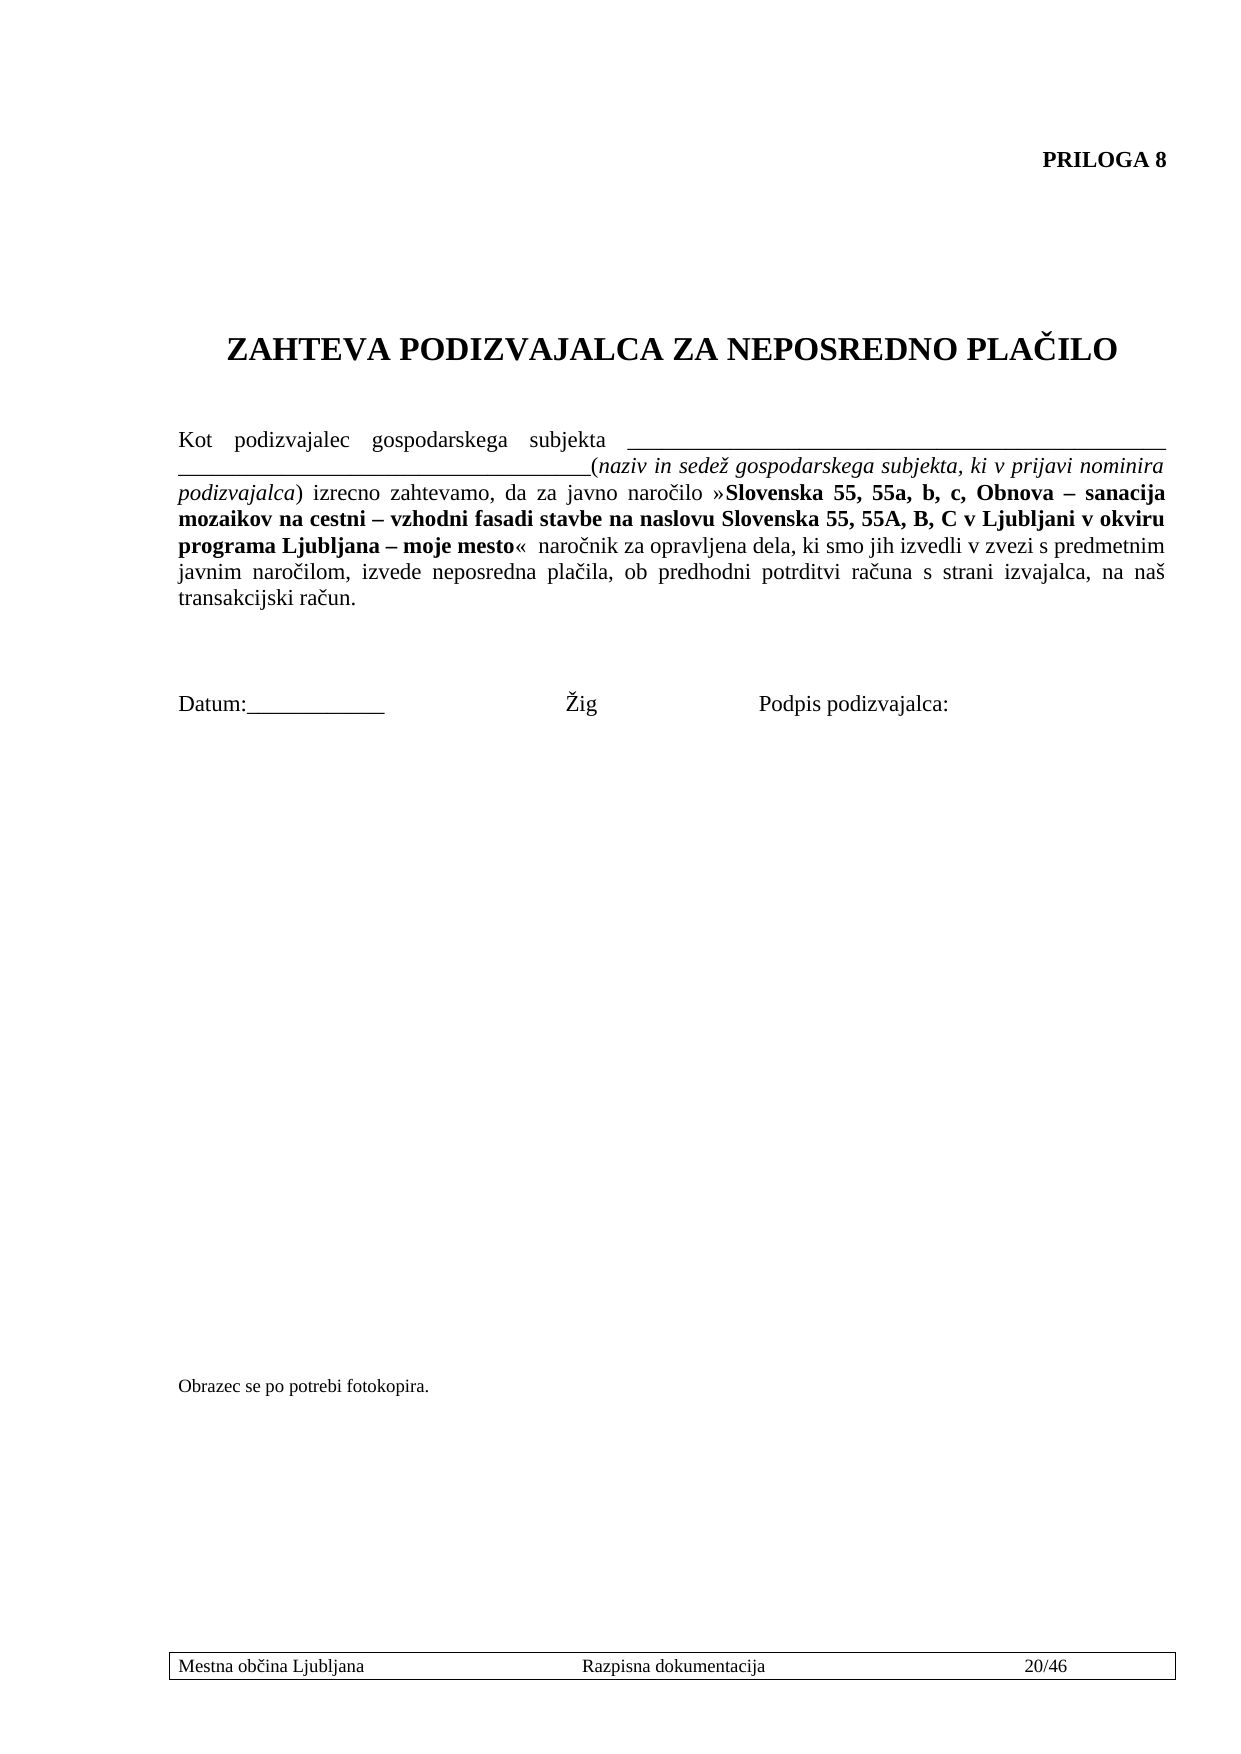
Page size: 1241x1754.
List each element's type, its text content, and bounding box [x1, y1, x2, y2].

text ZAHTEVA PODIZVAJALCA ZA NEPOSREDNO PLAČILO [178, 329, 1167, 367]
text PRILOGA 8 [178, 146, 1167, 172]
text Datum:____________ Žig Podpis podizvajalca: [178, 690, 1167, 716]
text Kot podizvajalec gospodarskega subjekta _______________________________________________ ____________________________________(naziv in sedež gospodarskega subjekta, ki v prijavi nominira podizvajalca) izrecno zahtevamo, da za javno naročilo »Slovenska 55, 55a, b, c, Obnova – sanacija mozaikov na cestni – vzhodni fasadi stavbe na naslovu Slovenska 55, 55A, B, C v Ljubljani v okviru programa Ljubljana – moje mesto« naročnik za opravljena dela, ki smo jih izvedli v zvezi s predmetnim javnim naročilom, izvede neposredna plačila, ob predhodni potrditvi računa s strani izvajalca, na naš transakcijski račun. [178, 426, 1167, 611]
text Obrazec se po potrebi fotokopira. [178, 1375, 1167, 1397]
